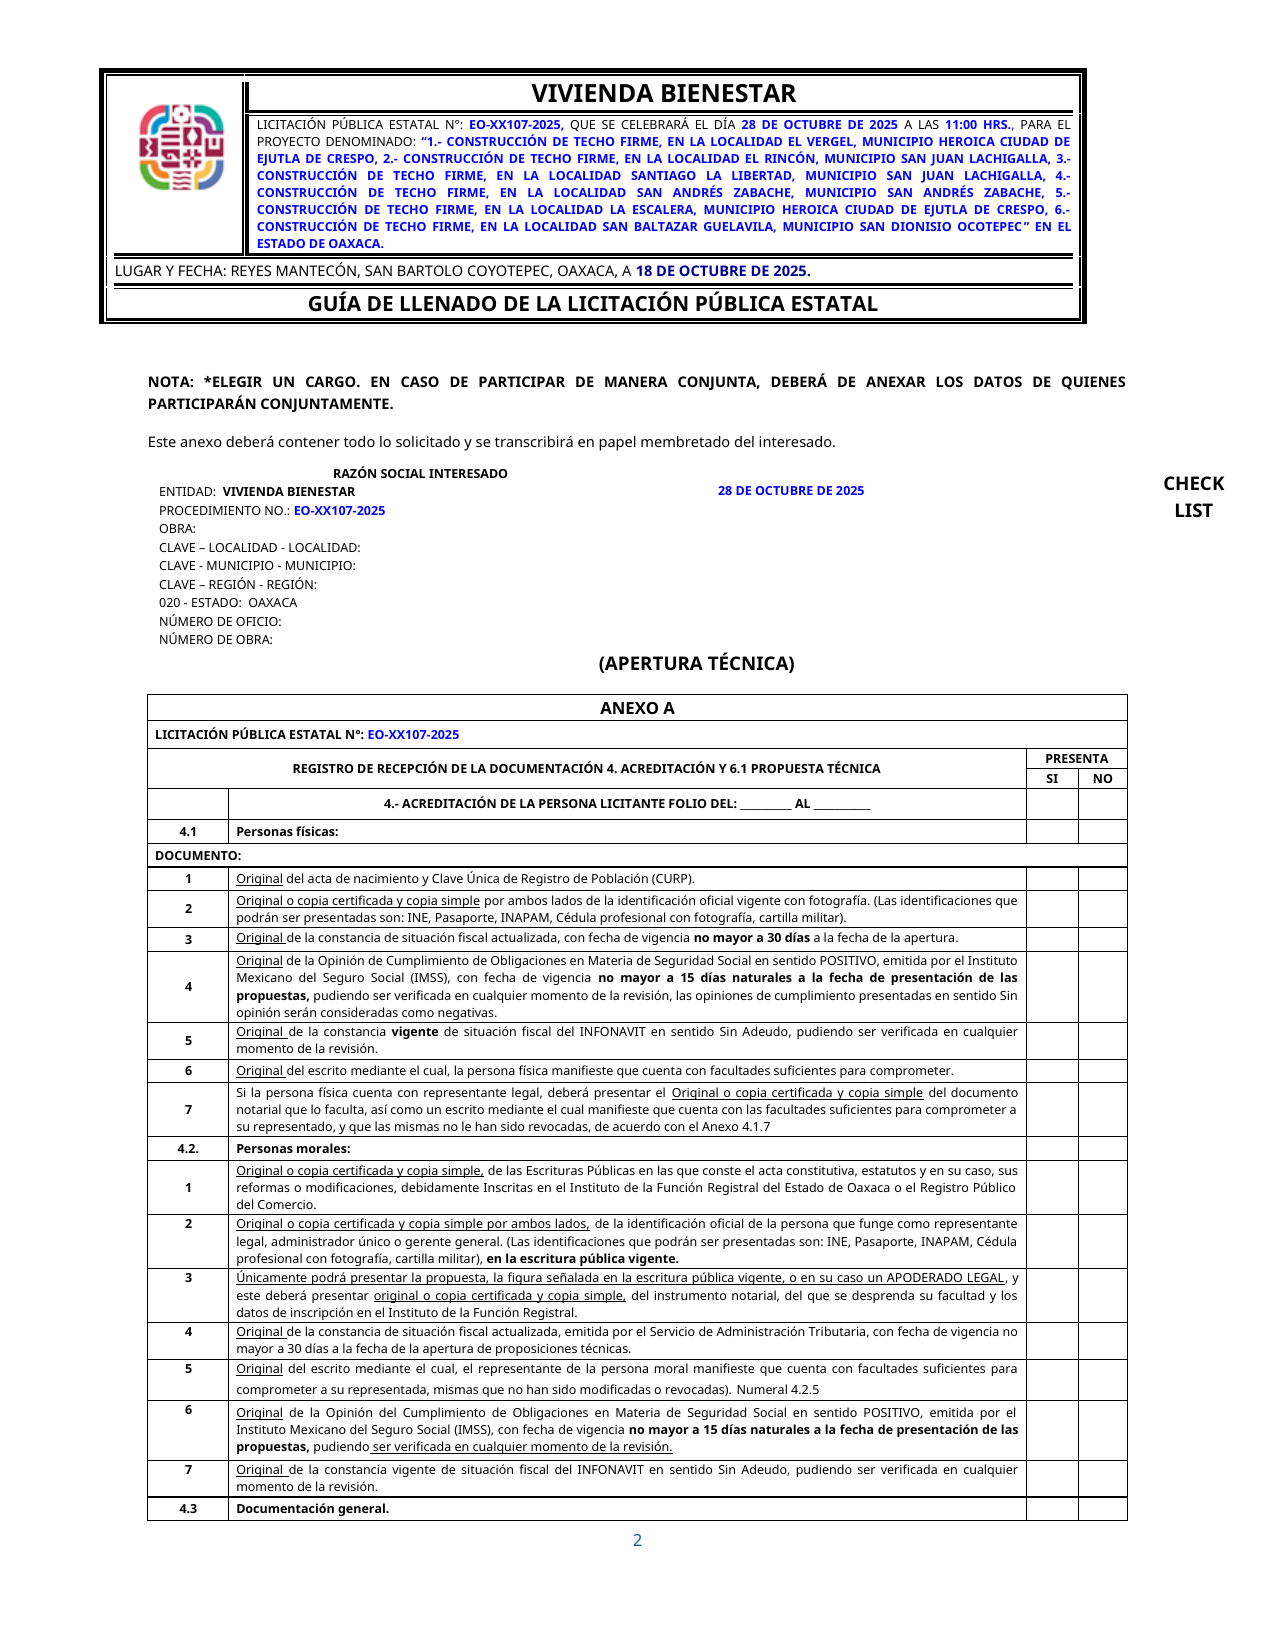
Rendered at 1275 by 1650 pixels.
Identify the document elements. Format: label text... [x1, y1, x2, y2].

table_cell Original del escrito mediante el cual, el representante de la persona moral manifieste que cuenta con facultades suficientes para comprometer a su representada, mismas que no han sido modificadas o revocadas). Numeral 4.2.5 [229, 1360, 1026, 1399]
table_cell 4.1 [148, 820, 228, 843]
table_cell Personas morales: [229, 1137, 1026, 1160]
table_cell [1079, 1323, 1127, 1358]
table_cell 4.- ACREDITACIÓN DE LA PERSONA LICITANTE FOLIO DEL: __________ AL ___________ [229, 789, 1026, 819]
table_cell [1079, 1060, 1127, 1082]
table_cell [1079, 952, 1127, 1022]
table_cell 3 [148, 1269, 228, 1322]
table_cell [1027, 1215, 1078, 1268]
table_cell Original o copia certificada y copia simple por ambos lados, de la identificación oficial de la persona que funge como representante legal, administrador único o gerente general. (Las identificaciones que podrán ser presentadas son: INE, Pasaporte, INAPAM, Cédula profesional con fotografía, cartilla militar), en la escritura pública vigente. [229, 1215, 1026, 1268]
table_cell Original del escrito mediante el cual, la persona física manifieste que cuenta con facultades suficientes para comprometer. [229, 1060, 1026, 1082]
table_cell 6 [148, 1401, 228, 1459]
table_cell 2 [148, 891, 228, 927]
table_cell [1027, 868, 1078, 890]
table_cell 3 [148, 928, 228, 951]
text CHECK LIST (APERTURA TÉCNICA) [148, 470, 1245, 676]
table_cell [1079, 1269, 1127, 1322]
table_cell 4.2. [148, 1137, 228, 1160]
table_header 28 DE OCTUBRE DE 2025 [707, 465, 1127, 650]
table_cell LICITACIÓN PÚBLICA ESTATAL N°: EO-XX107-2025 [148, 721, 1127, 748]
text NOTA: *ELEGIR UN CARGO. EN CASO DE PARTICIPAR DE MANERA CONJUNTA, DEBERÁ DE ANEXAR LOS DATOS DE QUIENES PARTICIPARÁN CONJUNTAMENTE. [148, 372, 1127, 413]
table_cell [1027, 1161, 1078, 1214]
table_cell 1 [148, 1161, 228, 1214]
table_cell [1027, 1323, 1078, 1358]
table_cell [1027, 820, 1078, 843]
table_cell [1079, 928, 1127, 951]
table_cell [1027, 928, 1078, 951]
table_cell Documentación general. Las personas físicas y morales deberán presentar: [229, 1498, 1026, 1520]
table_cell Original de la constancia vigente de situación fiscal del INFONAVIT en sentido Sin Adeudo, pudiendo ser verificada en cualquier momento de la revisión. [229, 1023, 1026, 1058]
table_cell [1079, 891, 1127, 927]
table_cell [1027, 1083, 1078, 1136]
table_cell SI [1027, 769, 1078, 788]
table_cell [1027, 1498, 1078, 1520]
table_cell DOCUMENTO: [148, 844, 1127, 866]
table_cell Original de la Opinión del Cumplimiento de Obligaciones en Materia de Seguridad Social en sentido POSITIVO, emitida por el Instituto Mexicano del Seguro Social (IMSS), con fecha de vigencia no mayor a 15 días naturales a la fecha de presentación de las propuestas, pudiendo ser verificada en cualquier momento de la revisión. [229, 1401, 1026, 1459]
table_cell REGISTRO DE RECEPCIÓN DE LA DOCUMENTACIÓN 4. ACREDITACIÓN Y 6.1 PROPUESTA TÉCNICA [148, 749, 1026, 788]
table_cell [1079, 1083, 1127, 1136]
table_cell 7 [148, 1461, 228, 1496]
table_cell PRESENTA [1027, 749, 1127, 768]
picture [128, 97, 235, 196]
table_cell [1079, 1401, 1127, 1459]
table_cell 4 [148, 952, 228, 1022]
text Este anexo deberá contener todo lo solicitado y se transcribirá en papel membretado del interesado. [148, 432, 1127, 452]
table_cell Original de la constancia de situación fiscal actualizada, con fecha de vigencia no mayor a 30 días a la fecha de la apertura. [229, 928, 1026, 951]
table_cell 5 [148, 1023, 228, 1058]
table_cell [1027, 1360, 1078, 1399]
table_cell 6 [148, 1060, 228, 1082]
table_cell Personas físicas: [229, 820, 1026, 843]
table_cell 4.3 [148, 1498, 228, 1520]
table_cell [1079, 1215, 1127, 1268]
table_cell Original de la constancia de situación fiscal actualizada, emitida por el Servicio de Administración Tributaria, con fecha de vigencia no mayor a 30 días a la fecha de la apertura de proposiciones técnicas. [229, 1323, 1026, 1358]
table_cell Si la persona física cuenta con representante legal, deberá presentar el Original o copia certificada y copia simple del documento notarial que lo faculta, así como un escrito mediante el cual manifieste que cuenta con las facultades suficientes para comprometer a su representado, y que las mismas no le han sido revocadas, de acuerdo con el Anexo 4.1.7 [229, 1083, 1026, 1136]
table_cell [1027, 1269, 1078, 1322]
table_cell [1027, 891, 1078, 927]
table_cell [148, 789, 228, 819]
table_cell [1079, 1461, 1127, 1496]
table_cell 2 [148, 1215, 228, 1268]
table_cell [1079, 789, 1127, 819]
table_cell [1079, 820, 1127, 843]
table_cell [1027, 952, 1078, 1022]
table_cell [1027, 1461, 1078, 1496]
table_cell Original o copia certificada y copia simple por ambos lados de la identificación oficial vigente con fotografía. (Las identificaciones que podrán ser presentadas son: INE, Pasaporte, INAPAM, Cédula profesional con fotografía, cartilla militar). [229, 891, 1026, 927]
table_cell [1079, 1023, 1127, 1058]
table_cell [1027, 1401, 1078, 1459]
table_cell 1 [148, 868, 228, 890]
table_cell Original o copia certificada y copia simple, de las Escrituras Públicas en las que conste el acta constitutiva, estatutos y en su caso, sus reformas o modificaciones, debidamente Inscritas en el Instituto de la Función Registral del Estado de Oaxaca o el Registro Público del Comercio. [229, 1161, 1026, 1214]
table_cell [1027, 1137, 1078, 1160]
table_cell [1079, 1161, 1127, 1214]
table_cell [1027, 789, 1078, 819]
table_cell [1079, 868, 1127, 890]
table_cell 7 [148, 1083, 228, 1136]
table_cell Original de la Opinión de Cumplimiento de Obligaciones en Materia de Seguridad Social en sentido POSITIVO, emitida por el Instituto Mexicano del Seguro Social (IMSS), con fecha de vigencia no mayor a 15 días naturales a la fecha de presentación de las propuestas, pudiendo ser verificada en cualquier momento de la revisión, las opiniones de cumplimiento presentadas en sentido Sin opinión serán consideradas como negativas. [229, 952, 1026, 1022]
table_cell [1027, 1023, 1078, 1058]
table_cell NO [1079, 769, 1127, 788]
table_cell [1079, 1137, 1127, 1160]
table_cell 4 [148, 1323, 228, 1358]
table_header RAZÓN SOCIAL INTERESADO Entidad: Vivienda Bienestar Procedimiento No.: EO-XX107-2025 Obra: clave – Localidad - Localidad: clave - Municipio - Municipio: clave – Región - Región: 020 - Estado: Oaxaca Número de Oficio: Número de Obra: [148, 465, 707, 650]
table_cell 5 [148, 1360, 228, 1399]
table_cell Original de la constancia vigente de situación fiscal del INFONAVIT en sentido Sin Adeudo, pudiendo ser verificada en cualquier momento de la revisión. [229, 1461, 1026, 1496]
table_cell Únicamente podrá presentar la propuesta, la figura señalada en la escritura pública vigente, o en su caso un APODERADO LEGAL, y este deberá presentar original o copia certificada y copia simple, del instrumento notarial, del que se desprenda su facultad y los datos de inscripción en el Instituto de la Función Registral. [229, 1269, 1026, 1322]
table_cell [1079, 1498, 1127, 1520]
table_cell Original del acta de nacimiento y Clave Única de Registro de Población (CURP). [229, 868, 1026, 890]
table_header ANEXO A [148, 695, 1127, 720]
table_cell [1079, 1360, 1127, 1399]
table_cell [1027, 1060, 1078, 1082]
